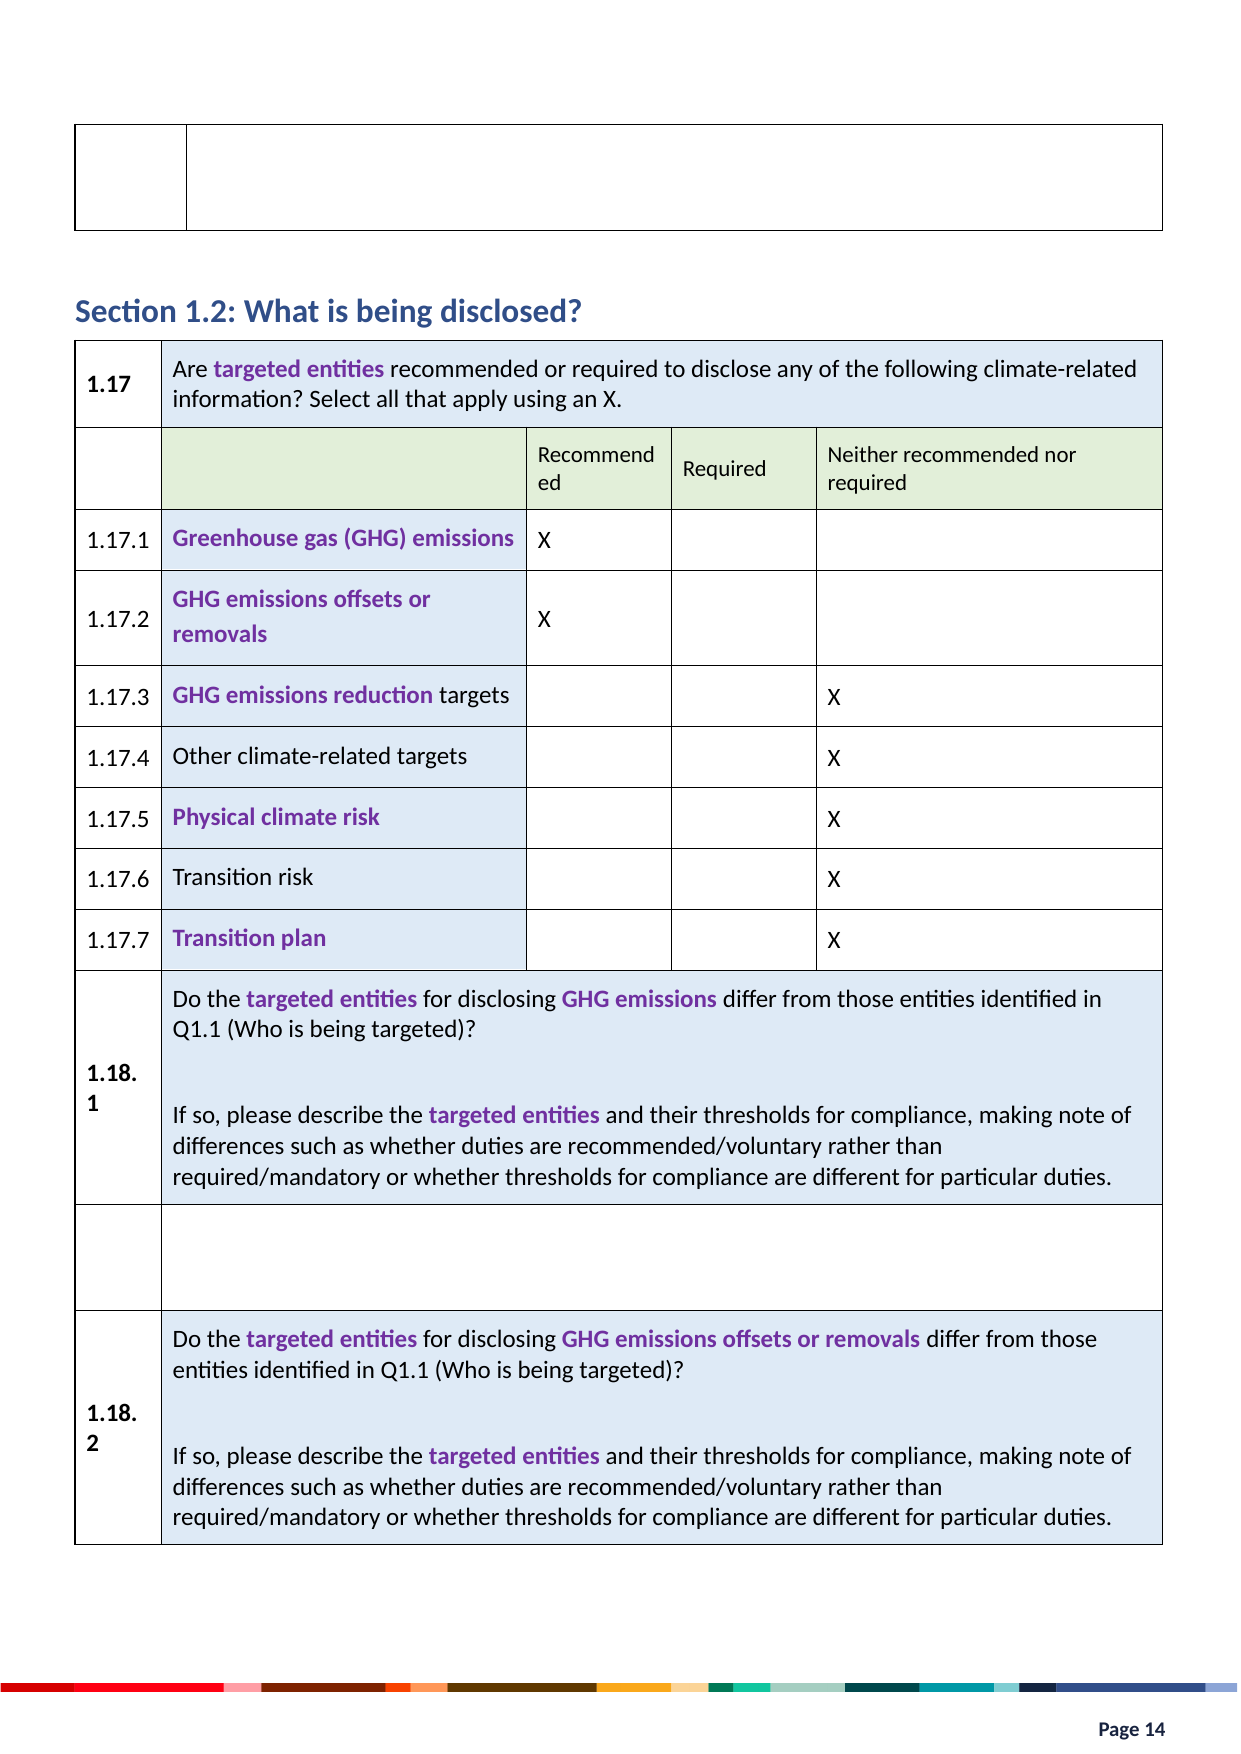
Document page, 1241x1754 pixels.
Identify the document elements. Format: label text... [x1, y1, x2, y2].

table_cell 1.17.5 [76, 788, 161, 848]
table_cell X [817, 910, 1162, 969]
table_cell X [527, 510, 671, 569]
table_cell [527, 849, 671, 909]
subtitle Section 1.2: What is being disclosed? [75, 291, 1165, 331]
table_cell Other climate-related targets [162, 727, 526, 787]
table_cell Do the targeted entities for disclosing GHG emissions offsets or removals differ from those entities identified in Q1.1 (Who is being targeted)? If so, please describe the targeted entities and their thresholds for compliance, making note of differences such as whether duties are recommended/voluntary rather than required/mandatory or whether thresholds for compliance are different for particular duties. [162, 1311, 1162, 1544]
table_cell X [527, 571, 671, 665]
table_cell GHG emissions offsets or removals [162, 571, 526, 665]
table_cell [672, 910, 816, 969]
table_cell [527, 727, 671, 787]
table_cell GHG emissions reduction targets [162, 666, 526, 726]
table_header Are targeted entities recommended or required to disclose any of the following climate-related information? Select all that apply using an X. [162, 341, 1162, 427]
table_cell [527, 788, 671, 848]
table_cell Recommended [527, 428, 671, 509]
table_cell [527, 910, 671, 969]
table_cell Required [672, 428, 816, 509]
table_cell [672, 849, 816, 909]
table_cell [672, 510, 816, 569]
table_cell [817, 510, 1162, 569]
table_cell 1.18.2 [76, 1311, 161, 1544]
table_cell 1.17.3 [76, 666, 161, 726]
table_cell [162, 1205, 1162, 1310]
picture [0, 1683, 1236, 1692]
table_cell [187, 125, 1162, 230]
table_cell [672, 788, 816, 848]
table_cell Do the targeted entities for disclosing GHG emissions differ from those entities identified in Q1.1 (Who is being targeted)? If so, please describe the targeted entities and their thresholds for compliance, making note of differences such as whether duties are recommended/voluntary rather than required/mandatory or whether thresholds for compliance are different for particular duties. [162, 971, 1162, 1204]
table_cell [162, 428, 526, 509]
table_cell [527, 666, 671, 726]
table_cell Transition plan [162, 910, 526, 969]
table_cell [817, 571, 1162, 665]
table_cell 1.17.6 [76, 849, 161, 909]
table_cell 1.17.1 [76, 510, 161, 569]
table_cell 1.17.7 [76, 910, 161, 969]
table_cell [672, 727, 816, 787]
table_cell Greenhouse gas (GHG) emissions [162, 510, 526, 569]
table_cell Physical climate risk [162, 788, 526, 848]
table_cell Neither recommended nor required [817, 428, 1162, 509]
table_cell X [817, 849, 1162, 909]
table_cell [76, 1205, 161, 1310]
table_cell 1.17.2 [76, 571, 161, 665]
table_cell X [817, 788, 1162, 848]
table_cell X [817, 727, 1162, 787]
table_cell Transition risk [162, 849, 526, 909]
table_cell 1.17.4 [76, 727, 161, 787]
table_cell [672, 666, 816, 726]
table_cell [76, 125, 186, 230]
table_cell 1.18.1 [76, 971, 161, 1204]
table_cell X [817, 666, 1162, 726]
table_header 1.17 [76, 341, 161, 427]
table_cell [672, 571, 816, 665]
table_cell [76, 428, 161, 509]
